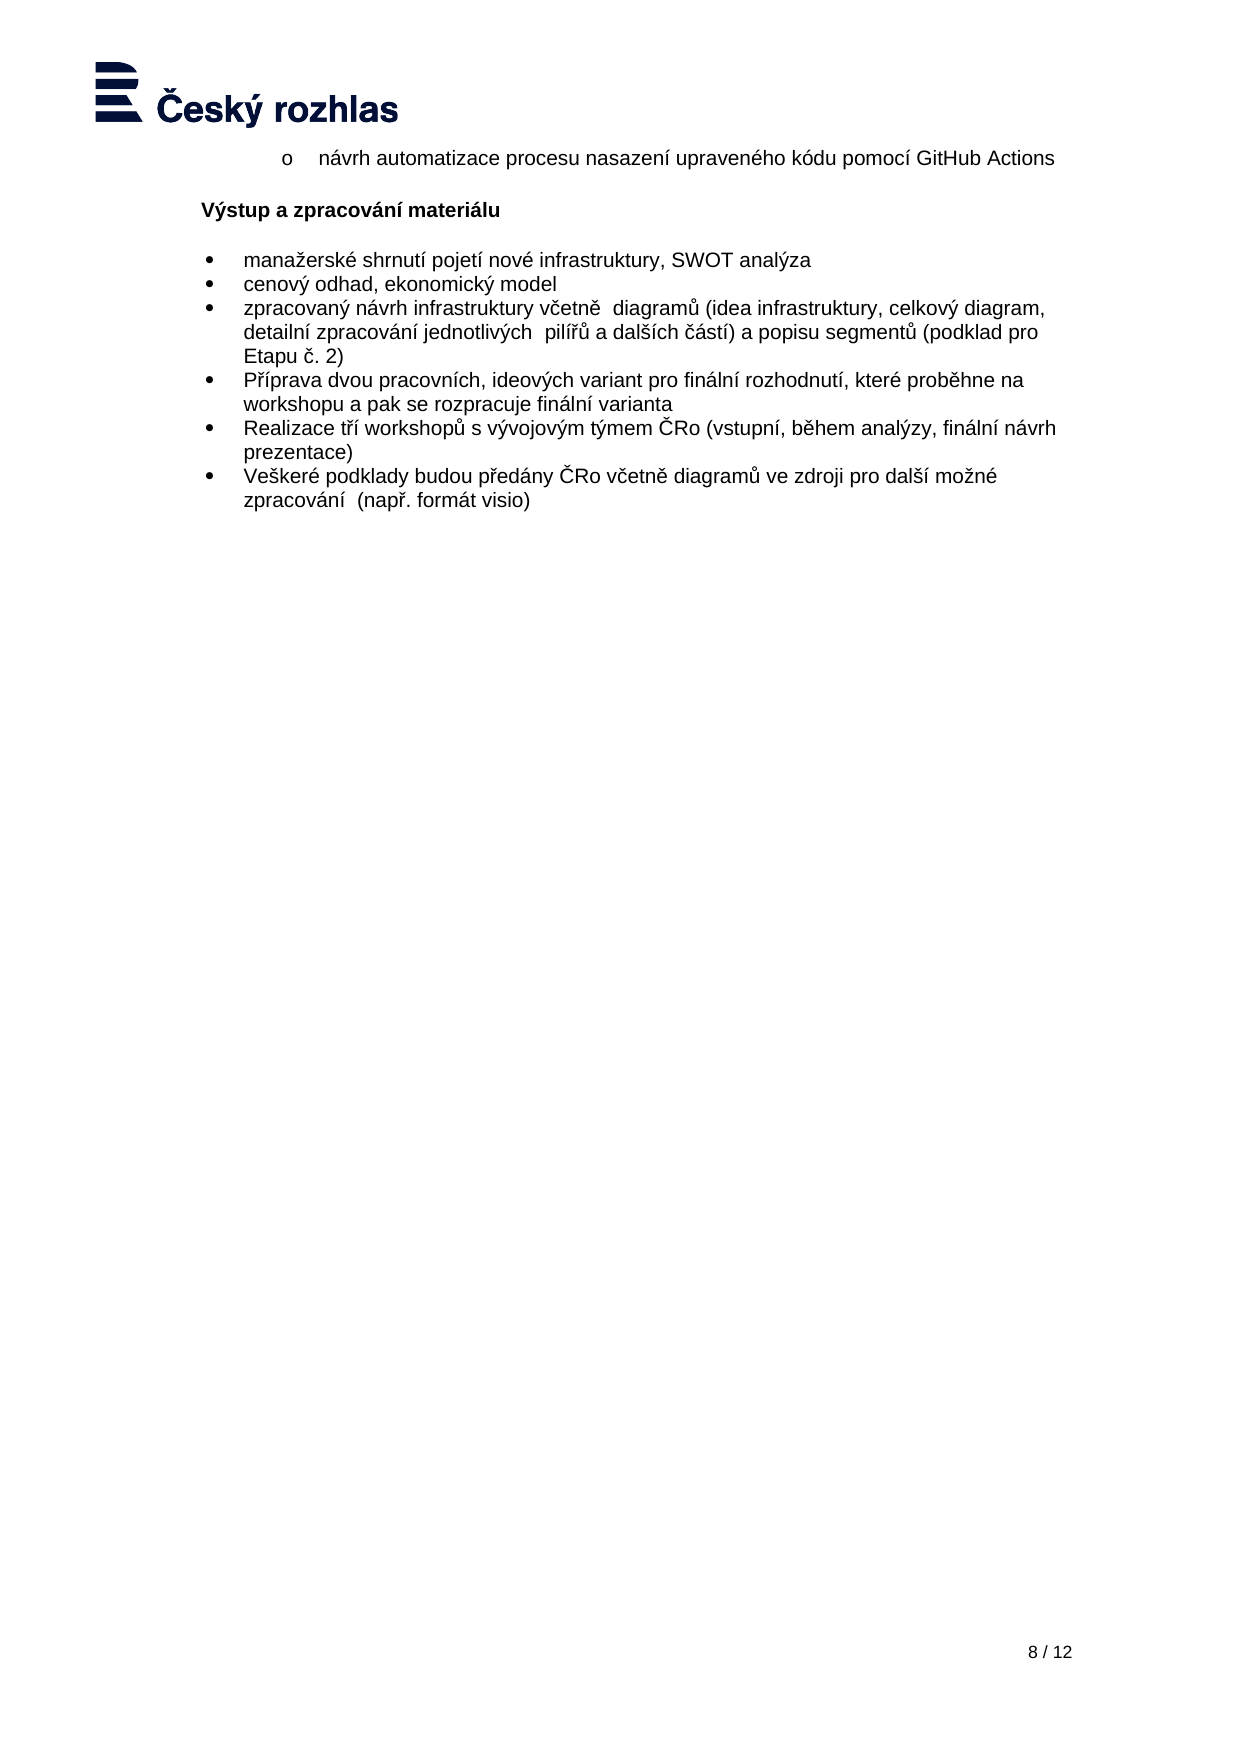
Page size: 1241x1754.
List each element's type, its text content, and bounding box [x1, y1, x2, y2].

list Realizace tří workshopů s vývojovým týmem ČRo (vstupní, během analýzy, finální návrh prezentace) [206, 416, 1072, 464]
picture [95, 62, 398, 128]
list Příprava dvou pracovních, ideových variant pro finální rozhodnutí, které proběhne na workshopu a pak se rozpracuje finální varianta [206, 368, 1072, 416]
list zpracovaný návrh infrastruktury včetně diagramů (idea infrastruktury, celkový diagram, detailní zpracování jednotlivých pilířů a dalších částí) a popisu segmentů (podklad pro Etapu č. 2) [206, 296, 1072, 368]
subtitle Výstup a zpracování materiálu [168, 197, 1072, 223]
list cenový odhad, ekonomický model [206, 272, 1072, 296]
list návrh automatizace procesu nasazení upraveného kódu pomocí GitHub Actions [281, 146, 1072, 172]
list manažerské shrnutí pojetí nové infrastruktury, SWOT analýza [206, 248, 1072, 272]
list Veškeré podklady budou předány ČRo včetně diagramů ve zdroji pro další možné zpracování (např. formát visio) [206, 464, 1072, 512]
